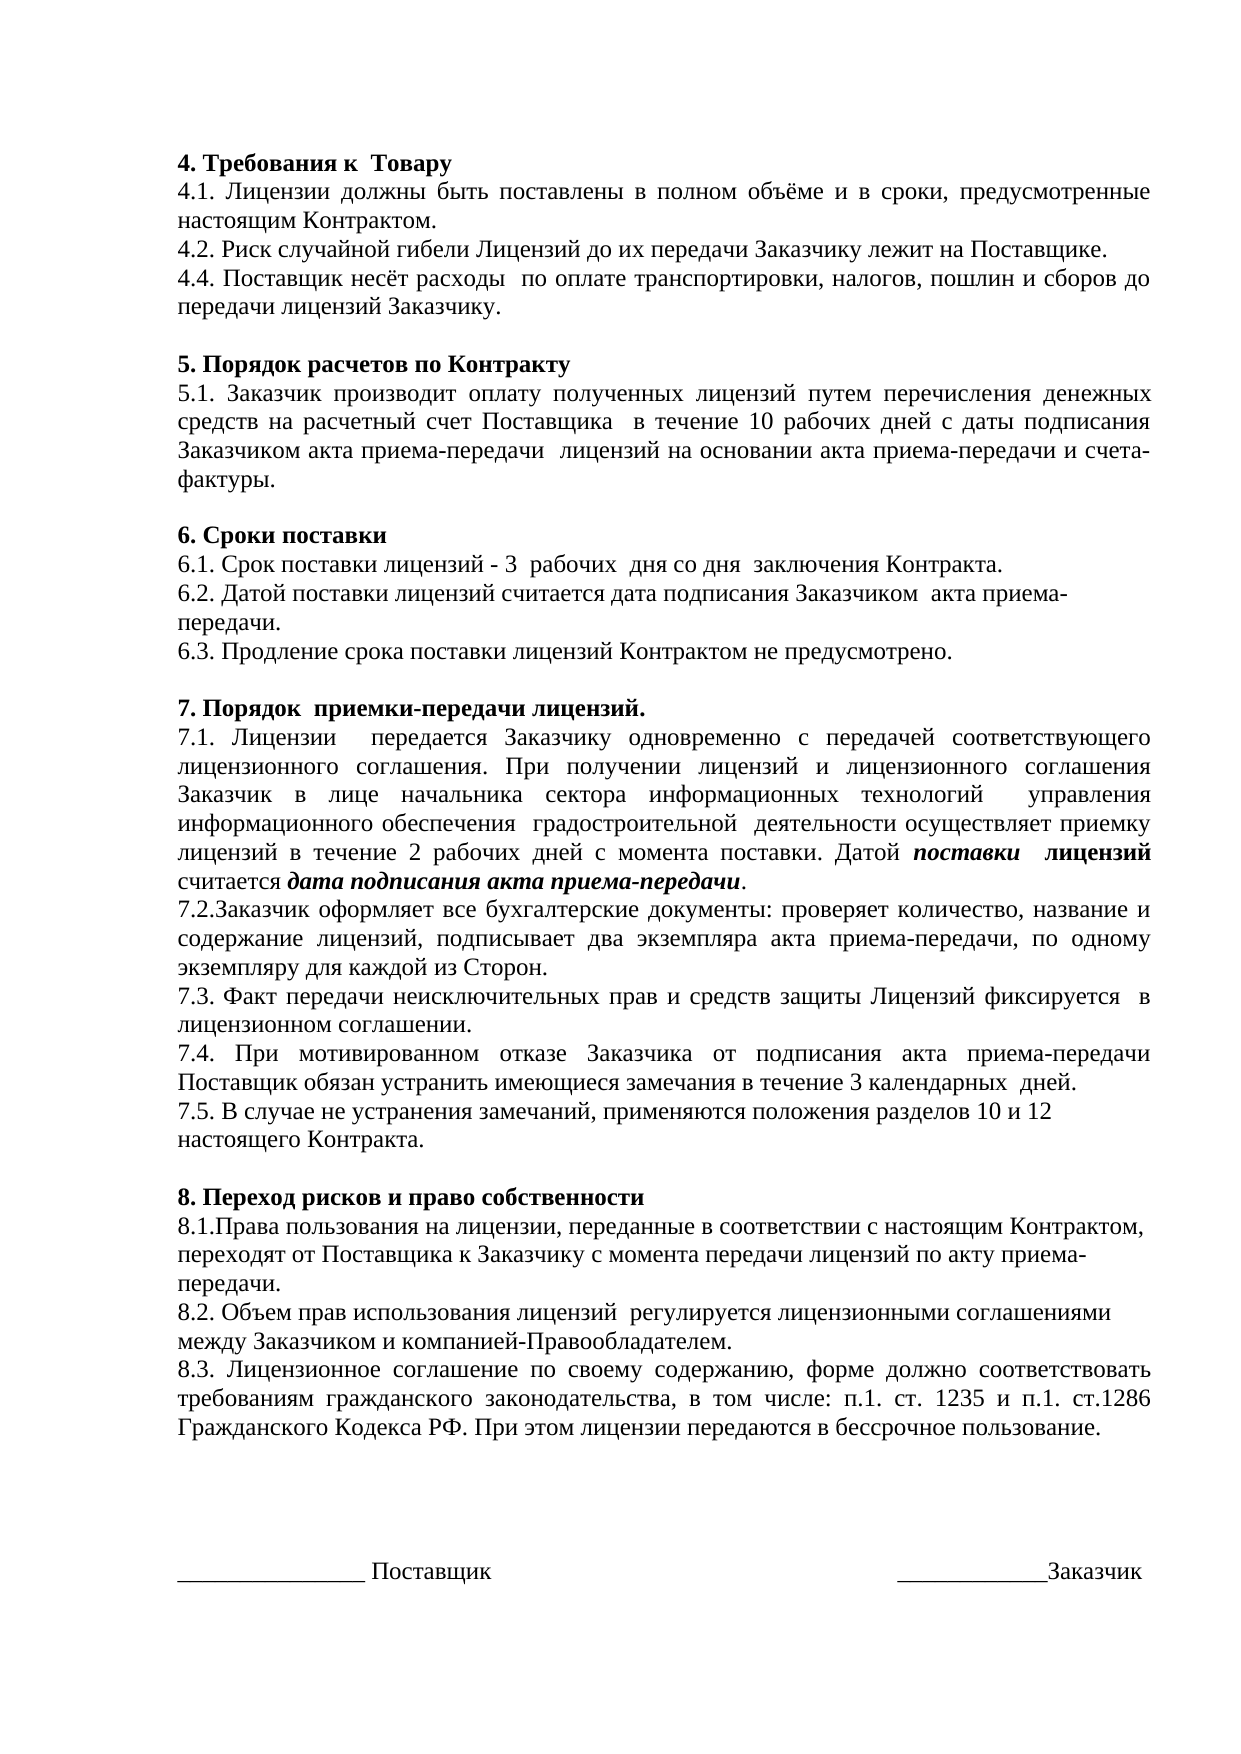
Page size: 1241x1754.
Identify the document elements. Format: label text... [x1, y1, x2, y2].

text 7.1. Лицензии передается Заказчику одновременно с передачей соответствующего лицензионного соглашения. При получении лицензий и лицензионного соглашения Заказчик в лице начальника сектора информационных технологий управления информационного обеспечения градостроительной деятельности осуществляет приемку лицензий в течение 2 рабочих дней с момента поставки. Датой поставки лицензий считается дата подписания акта приема-передачи. [177, 722, 1152, 894]
text 7.4. При мотивированном отказе Заказчика от подписания акта приема-передачи Поставщик обязан устранить имеющиеся замечания в течение 3 календарных дней. [177, 1038, 1152, 1096]
text 6. Сроки поставки [177, 521, 1152, 549]
text 6.1. Срок поставки лицензий - 3 рабочих дня со дня заключения Контракта. [177, 549, 1152, 578]
text 8.2. Объем прав использования лицензий регулируется лицензионными соглашениями между Заказчиком и компанией-Правообладателем. [177, 1297, 1152, 1354]
text _______________ Поставщик ____________Заказчик [177, 1556, 1152, 1584]
text 7.3. Факт передачи неисключительных прав и средств защиты Лицензий фиксируется в лицензионном соглашении. [177, 981, 1152, 1038]
text 4.2. Риск случайной гибели Лицензий до их передачи Заказчику лежит на Поставщике. [177, 234, 1152, 263]
text 5.1. Заказчик производит оплату полученных лицензий путем перечисления денежных средств на расчетный счет Поставщика в течение 10 рабочих дней с даты подписания Заказчиком акта приема-передачи лицензий на основании акта приема-передачи и счета-фактуры. [177, 378, 1152, 493]
text 8.1.Права пользования на лицензии, переданные в соответствии с настоящим Контрактом, переходят от Поставщика к Заказчику с момента передачи лицензий по акту приема-передачи. [177, 1211, 1152, 1297]
text 6.3. Продление срока поставки лицензий Контрактом не предусмотрено. [177, 636, 1152, 664]
text 4. Требования к Товару [177, 148, 1152, 176]
text 7.2.Заказчик оформляет все бухгалтерские документы: проверяет количество, название и содержание лицензий, подписывает два экземпляра акта приема-передачи, по одному экземпляру для каждой из Сторон. [177, 894, 1152, 981]
text 7.5. В случае не устранения замечаний, применяются положения разделов 10 и 12 настоящего Контракта. [177, 1096, 1152, 1153]
text 8.3. Лицензионное соглашение по своему содержанию, форме должно соответствовать требованиям гражданского законодательства, в том числе: п.1. ст. 1235 и п.1. ст.1286 Гражданского Кодекса РФ. При этом лицензии передаются в бессрочное пользование. [177, 1354, 1152, 1441]
text 7. Порядок приемки-передачи лицензий. [177, 693, 1152, 722]
text 5. Порядок расчетов по Контракту [177, 349, 1152, 378]
text 6.2. Датой поставки лицензий считается дата подписания Заказчиком акта приема-передачи. [177, 578, 1152, 636]
text 4.4. Поставщик несёт расходы по оплате транспортировки, налогов, пошлин и сборов до передачи лицензий Заказчику. [177, 263, 1152, 320]
text 8. Переход рисков и право собственности [177, 1182, 1152, 1211]
text 4.1. Лицензии должны быть поставлены в полном объёме и в сроки, предусмотренные настоящим Контрактом. [177, 176, 1152, 234]
